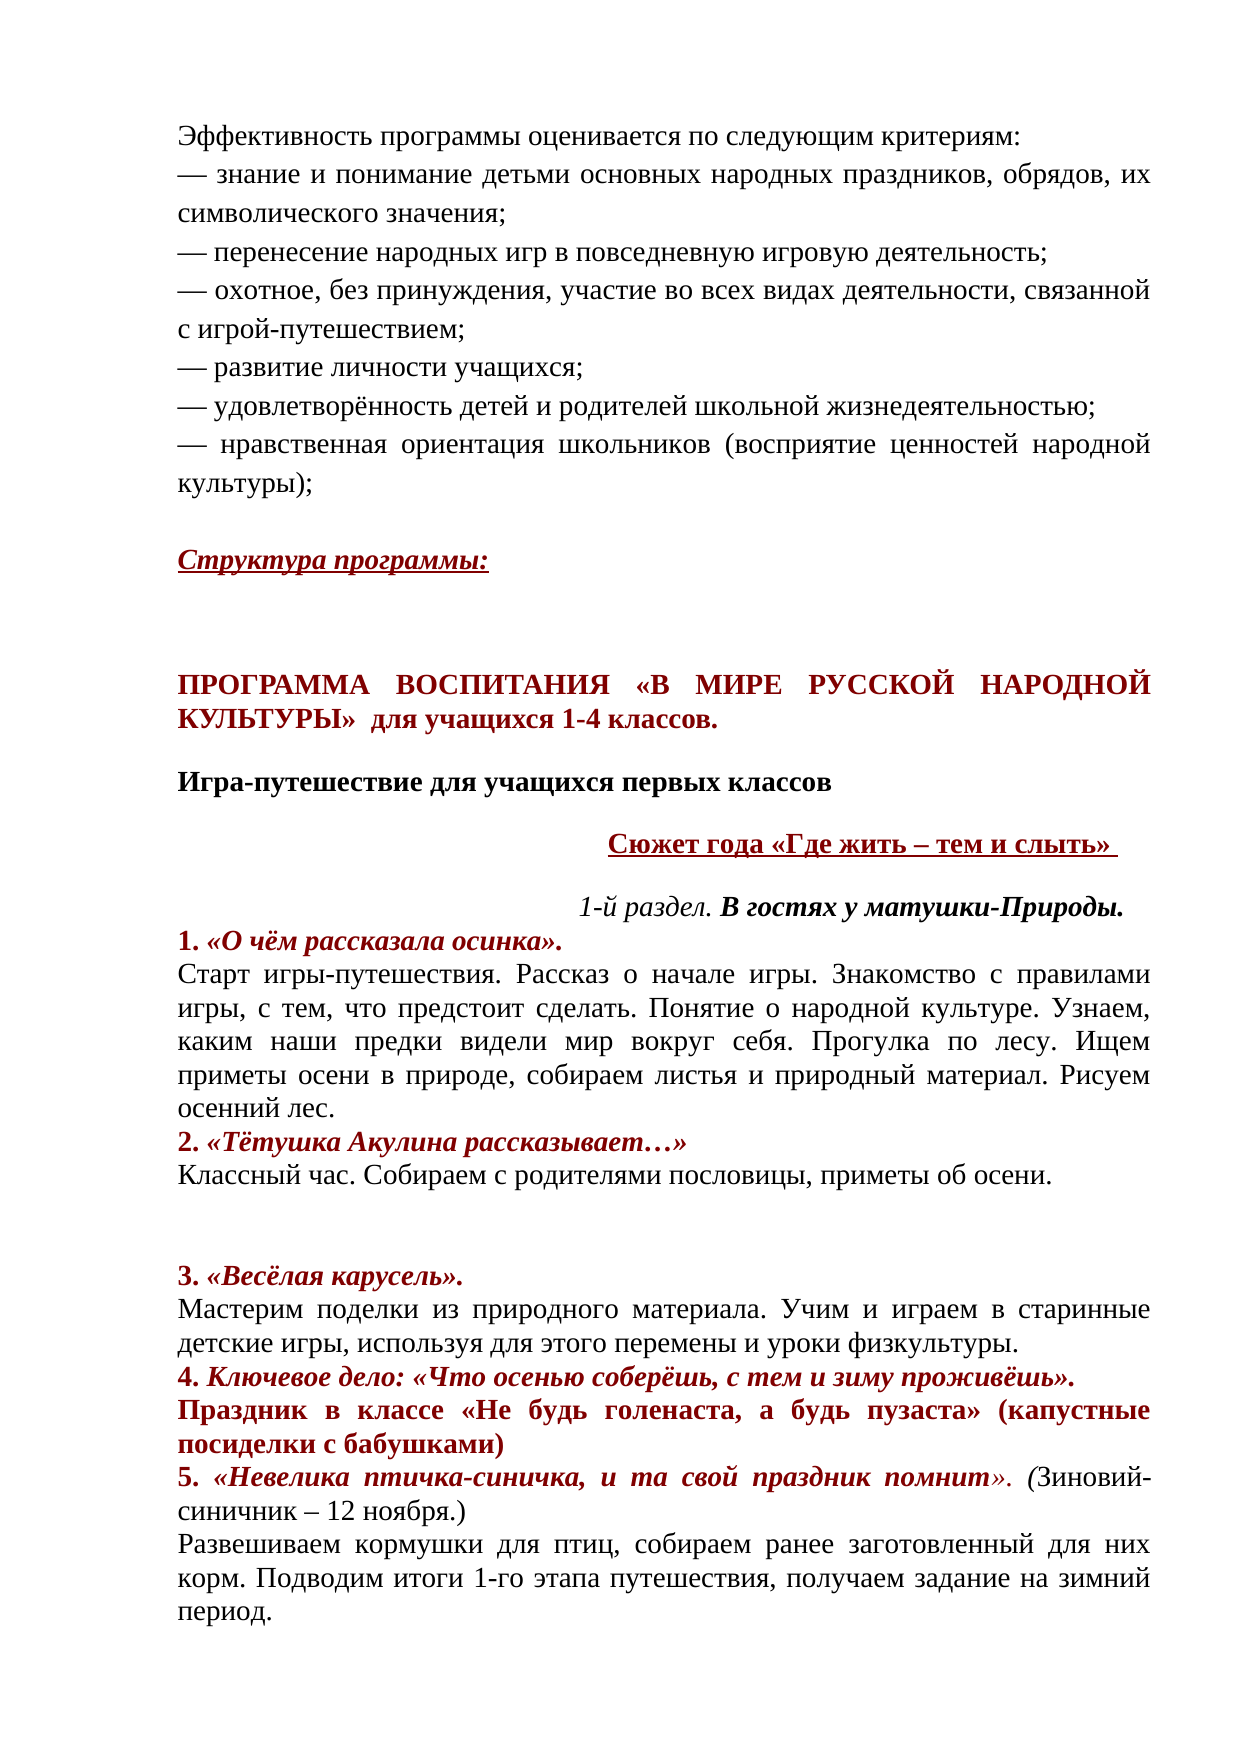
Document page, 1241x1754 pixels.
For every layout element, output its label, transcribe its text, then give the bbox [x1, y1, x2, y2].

text — развитие личности учащихся; [177, 349, 1152, 383]
text Старт игры-путешествия. Рассказ о начале игры. Знакомство с правилами игры, с тем, что предстоит сделать. Понятие о народной культуре. Узнаем, каким наши предки видели мир вокруг себя. Прогулка по лесу. Ищем приметы осени в природе, собираем листья и природный материал. Рисуем осенний лес. [177, 956, 1152, 1124]
subtitle Праздник в классе «Не будь голенаста, а будь пузаста» (капустные посиделки с бабушками) [177, 1392, 1152, 1459]
text 4. Ключевое дело: «Что осенью соберёшь, с тем и зиму проживёшь». [177, 1359, 1152, 1392]
text 3. «Весёлая карусель». [177, 1258, 1152, 1292]
text — охотное, без принуждения, участие во всех видах деятельности, связанной с игрой-путешествием; [177, 272, 1152, 344]
text 5. «Невелика птичка-синичка, и та свой праздник помнит». (Зиновий-синичник – 12 ноября.) [177, 1459, 1152, 1526]
text Эффективность программы оценивается по следующим критериям: [177, 118, 1152, 152]
text — удовлетворённость детей и родителей школьной жизнедеятельностью; [177, 388, 1152, 421]
text 1-й раздел. В гостях у матушки-Природы. [177, 889, 1152, 923]
text 2. «Тётушка Акулина рассказывает…» [177, 1124, 1152, 1157]
text — нравственная ориентация школьников (восприятие ценностей народной культуры); [177, 426, 1152, 498]
text Развешиваем кормушки для птиц, собираем ранее заготовленный для них корм. Подводим итоги 1-го этапа путешествия, получаем задание на зимний период. [177, 1526, 1152, 1627]
text Структура программы: [177, 542, 1152, 576]
text — перенесение народных игр в повседневную игровую деятельность; [177, 234, 1152, 267]
subtitle Игра-путешествие для учащихся первых классов [177, 764, 1152, 797]
text Классный час. Собираем с родителями пословицы, приметы об осени. [177, 1157, 1152, 1191]
text — знание и понимание детьми основных народных праздников, обрядов, их символического значения; [177, 157, 1152, 229]
text Мастерим поделки из природного материала. Учим и играем в старинные детские игры, используя для этого перемены и уроки физкультуры. [177, 1292, 1152, 1359]
subtitle ПРОГРАММА ВОСПИТАНИЯ «В МИРЕ РУССКОЙ НАРОДНОЙ КУЛЬТУРЫ» для учащихся 1-4 классов. [177, 667, 1152, 734]
text 1. «О чём рассказала осинка». [177, 923, 1152, 956]
text Сюжет года «Где жить – тем и слыть» [177, 826, 1152, 860]
